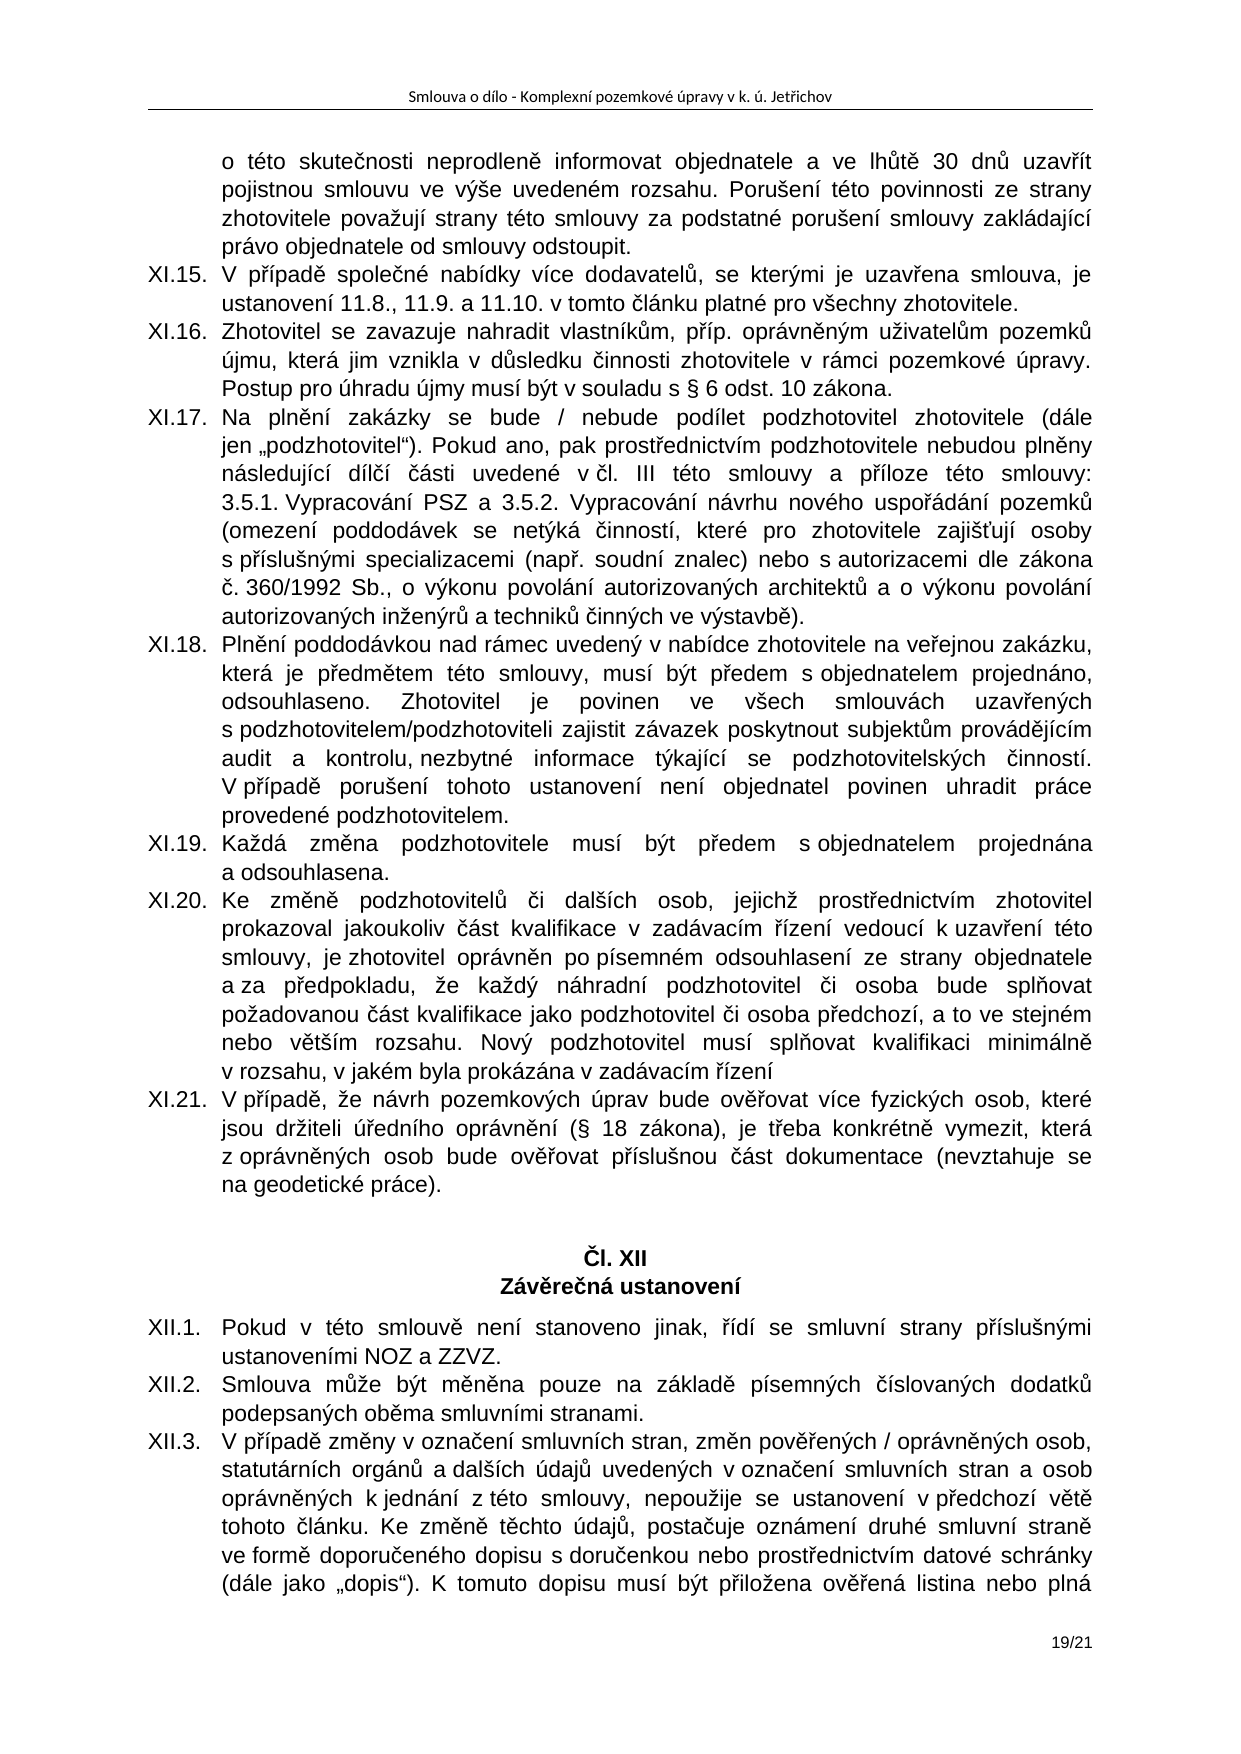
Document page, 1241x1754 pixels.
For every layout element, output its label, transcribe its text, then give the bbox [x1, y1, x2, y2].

list Ke změně podzhotovitelů či dalších osob, jejichž prostřednictvím zhotovitel prokazoval jakoukoliv část kvalifikace v zadávacím řízení vedoucí k uzavření této smlouvy, je zhotovitel oprávněn po písemném odsouhlasení ze strany objednatele a za předpokladu, že každý náhradní podzhotovitel či osoba bude splňovat požadovanou část kvalifikace jako podzhotovitel či osoba předchozí, a to ve stejném nebo větším rozsahu. Nový podzhotovitel musí splňovat kvalifikaci minimálně v rozsahu, v jakém byla prokázána v zadávacím řízení [148, 887, 1093, 1084]
list Smlouva může být měněna pouze na základě písemných číslovaných dodatků podepsaných oběma smluvními stranami. [148, 1371, 1093, 1426]
list Plnění poddodávkou nad rámec uvedený v nabídce zhotovitele na veřejnou zakázku, která je předmětem této smlouvy, musí být předem s objednatelem projednáno, odsouhlaseno. Zhotovitel je povinen ve všech smlouvách uzavřených s podzhotovitelem/podzhotoviteli zajistit závazek poskytnout subjektům provádějícím audit a kontrolu, nezbytné informace týkající se podzhotovitelských činností. V případě porušení tohoto ustanovení není objednatel povinen uhradit práce provedené podzhotovitelem. [148, 631, 1093, 828]
list V případě, že návrh pozemkových úprav bude ověřovat více fyzických osob, které jsou držiteli úředního oprávnění (§ 18 zákona), je třeba konkrétně vymezit, která z oprávněných osob bude ověřovat příslušnou část dokumentace (nevztahuje se na geodetické práce). [148, 1086, 1093, 1198]
list V případě společné nabídky více dodavatelů, se kterými je uzavřena smlouva, je ustanovení 11.8., 11.9. a 11.10. v tomto článku platné pro všechny zhotovitele. [148, 261, 1093, 316]
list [148, 1428, 1093, 1597]
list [148, 148, 1093, 259]
list Každá změna podzhotovitele musí být předem s objednatelem projednána a odsouhlasena. [148, 830, 1093, 885]
text Závěrečná ustanovení [148, 1245, 1093, 1300]
list Na plnění zakázky se bude / nebude podílet podzhotovitel zhotovitele (dále jen „podzhotovitel“). Pokud ano, pak prostřednictvím podzhotovitele nebudou plněny následující dílčí části uvedené v čl. III této smlouvy a příloze této smlouvy: 3.5.1. Vypracování PSZ a 3.5.2. Vypracování návrhu nového uspořádání pozemků (omezení poddodávek se netýká činností, které pro zhotovitele zajišťují osoby s příslušnými specializacemi (např. soudní znalec) nebo s autorizacemi dle zákona č. 360/1992 Sb., o výkonu povolání autorizovaných architektů a o výkonu povolání autorizovaných inženýrů a techniků činných ve výstavbě). [148, 403, 1093, 629]
list Pokud v této smlouvě není stanoveno jinak, řídí se smluvní strany příslušnými ustanoveními NOZ a ZZVZ. [148, 1314, 1093, 1369]
list Zhotovitel se zavazuje nahradit vlastníkům, příp. oprávněným uživatelům pozemků újmu, která jim vznikla v důsledku činnosti zhotovitele v rámci pozemkové úpravy. Postup pro úhradu újmy musí být v souladu s § 6 odst. 10 zákona. [148, 318, 1093, 401]
